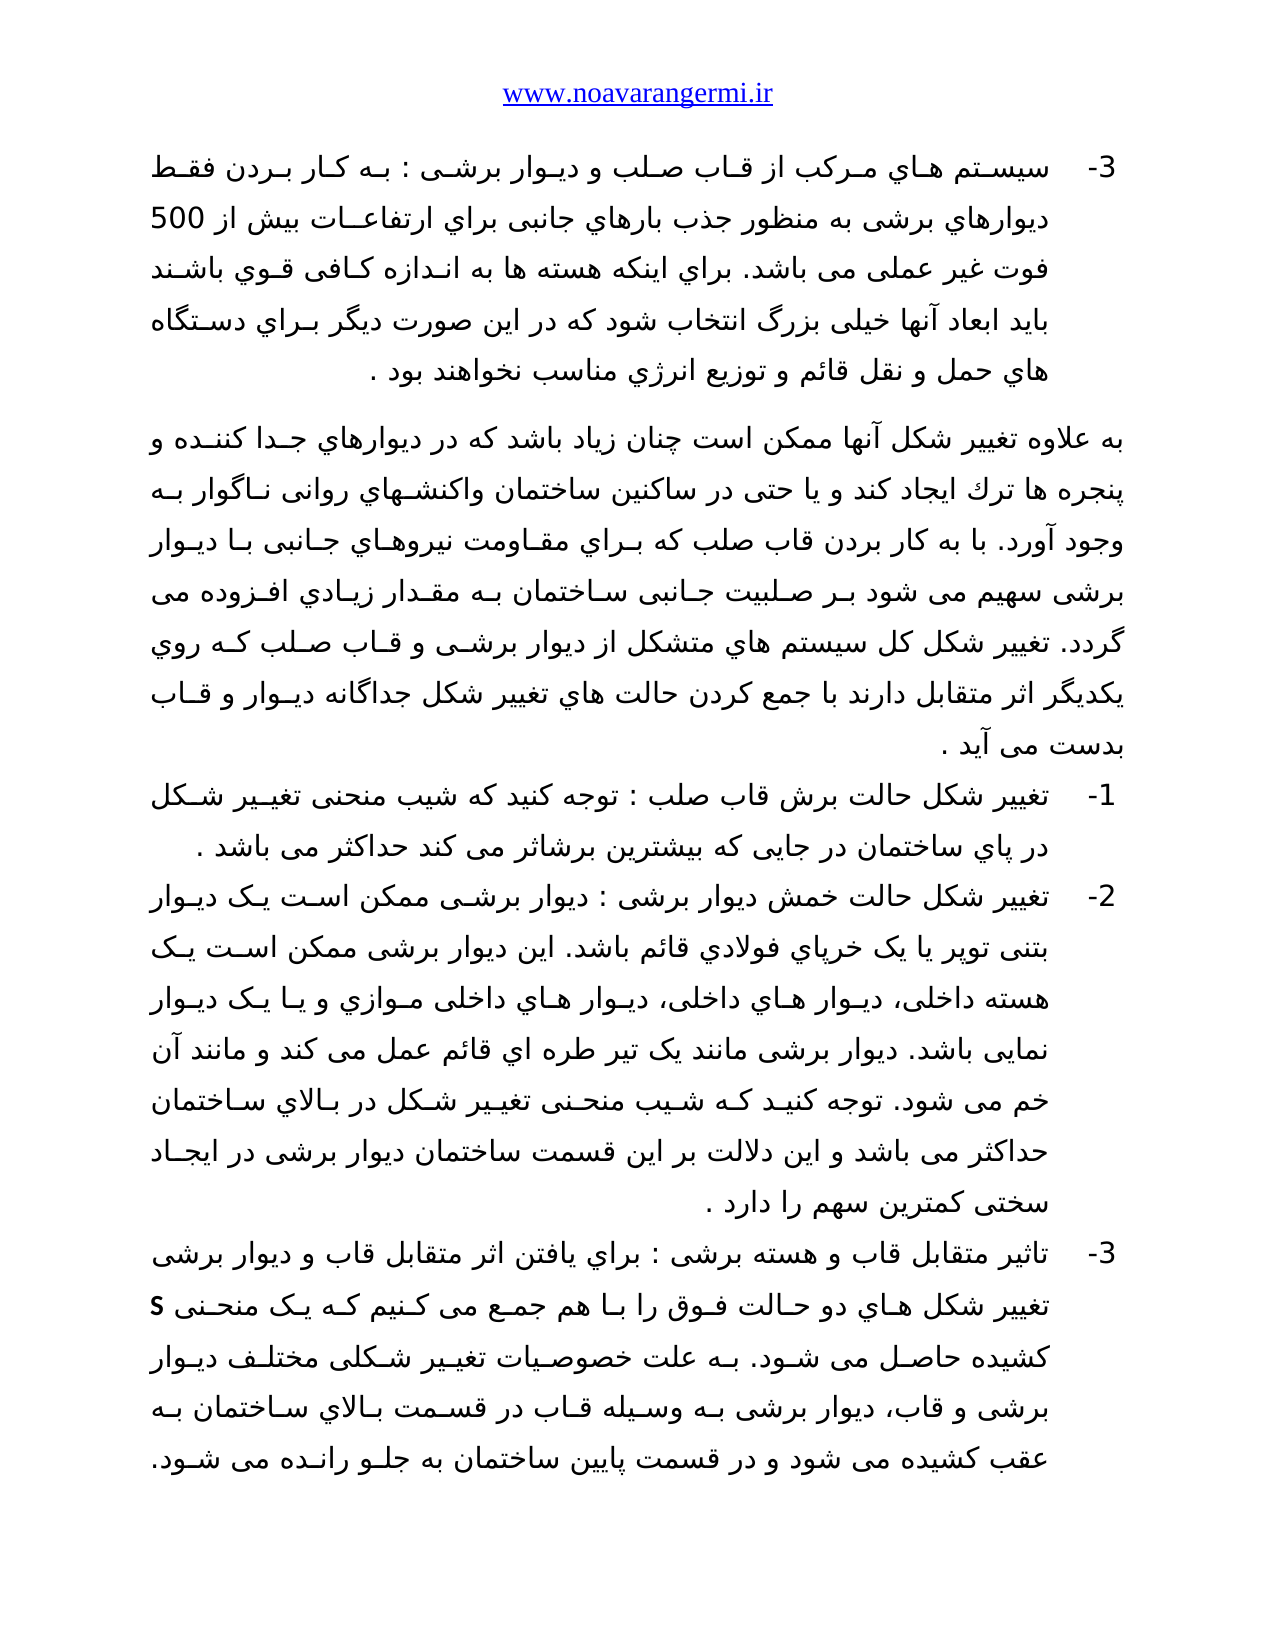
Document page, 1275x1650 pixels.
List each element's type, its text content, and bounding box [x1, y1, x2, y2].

list تغییر شکل حالت خمش دیوار برشی : دیوار برشی ممکن است یک دیوار بتنی توپر یا یک خرپاي فولادي قائم باشد. این دیوار برشی ممکن است یک هسته داخلی، دیوار هاي داخلی، دیوار هاي داخلی موازي و یا یک دیوار نمایی باشد. دیوار برشی مانند یک تیر طره اي قائم عمل می کند و مانند آن خم می شود. توجه کنید که شیب منحنی تغییر شکل در بالاي ساختمان حداکثر می باشد و این دلالت بر این قسمت ساختمان دیوار برشی در ایجاد سختی کمترین سهم را دارد . [150, 880, 1087, 1219]
list سیستم هاي مرکب از قاب صلب و دیوار برشی : به کار بردن فقط دیوارهاي برشی به منظور جذب بارهاي جانبی براي ارتفاعات بیش از 500 فوت غیر عملی می باشد. براي اینکه هسته ها به اندازه کافی قوي باشند باید ابعاد آنها خیلی بزرگ انتخاب شود که در این صورت دیگر براي دستگاه هاي حمل و نقل قائم و توزیع انرژي مناسب نخواهند بود . [150, 150, 1087, 388]
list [150, 1236, 1087, 1476]
list تغییر شکل حالت برش قاب صلب : توجه کنید که شیب منحنی تغییر شکل در پاي ساختمان در جایی که بیشترین برشاثر می کند حداکثر می باشد . [150, 778, 1087, 863]
text به علاوه تغییر شکل آنها ممکن است چنان زیاد باشد که در دیوارهاي جدا کننده و پنجره ها ترك ایجاد کند و یا حتی در ساکنین ساختمان واکنشهاي روانی ناگوار به وجود آورد. با به کار بردن قاب صلب که براي مقاومت نیروهاي جانبی با دیوار برشی سهیم می شود بر صلبیت جانبی ساختمان به مقدار زیادي افزوده می گردد. تغییر شکل کل سیستم هاي متشکل از دیوار برشی و قاب صلب که روي یکدیگر اثر متقابل دارند با جمع کردن حالت هاي تغییر شکل جداگانه دیوار و قاب بدست می آید . [150, 421, 1125, 761]
